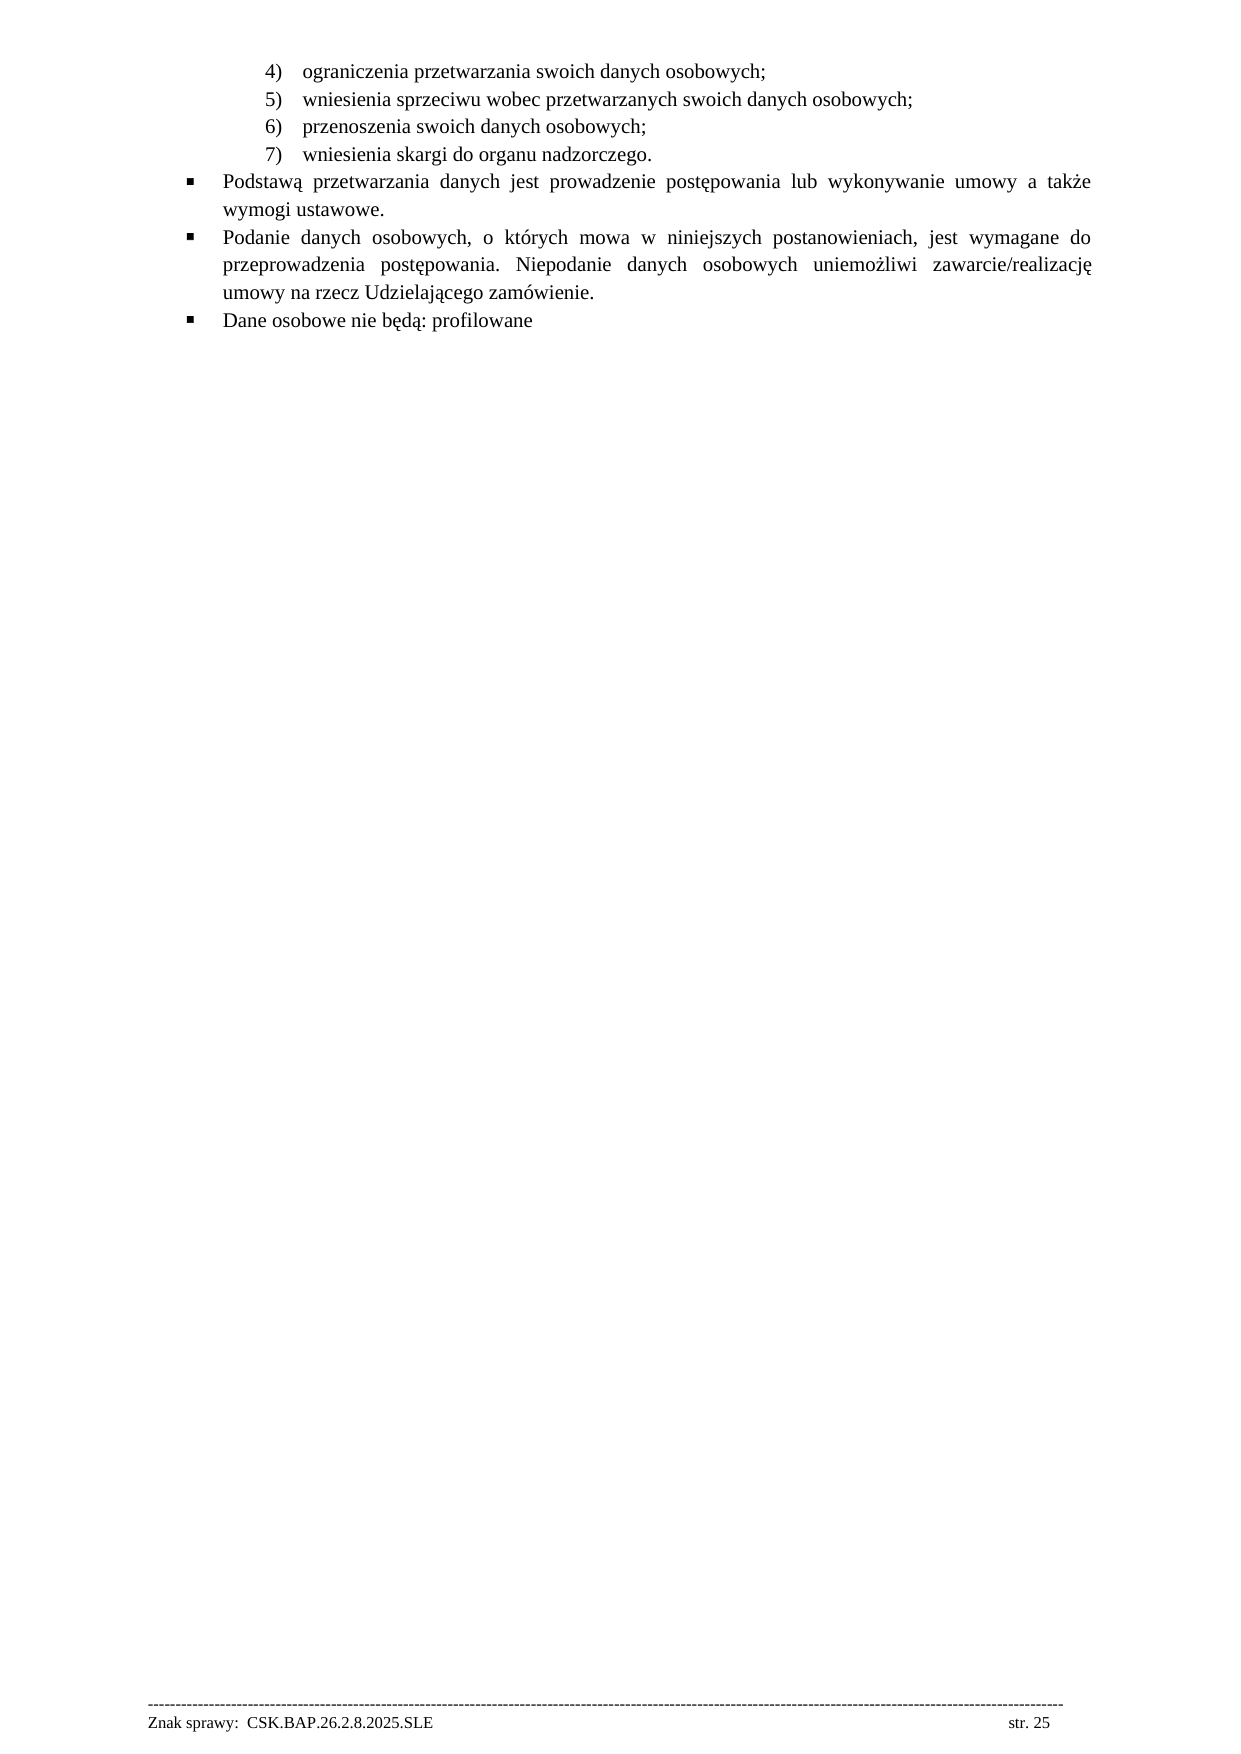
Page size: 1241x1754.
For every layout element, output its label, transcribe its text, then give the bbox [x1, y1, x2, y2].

list Dane osobowe nie będą: profilowane [185, 307, 1093, 332]
list wniesienia skargi do organu nadzorczego. [265, 142, 1093, 166]
list Podstawą przetwarzania danych jest prowadzenie postępowania lub wykonywanie umowy a także wymogi ustawowe. [185, 169, 1093, 221]
list przenoszenia swoich danych osobowych; [265, 114, 1093, 138]
list ograniczenia przetwarzania swoich danych osobowych; [265, 59, 1093, 83]
list wniesienia sprzeciwu wobec przetwarzanych swoich danych osobowych; [265, 87, 1093, 111]
list Podanie danych osobowych, o których mowa w niniejszych postanowieniach, jest wymagane do przeprowadzenia postępowania. Niepodanie danych osobowych uniemożliwi zawarcie/realizację umowy na rzecz Udzielającego zamówienie. [185, 225, 1093, 304]
